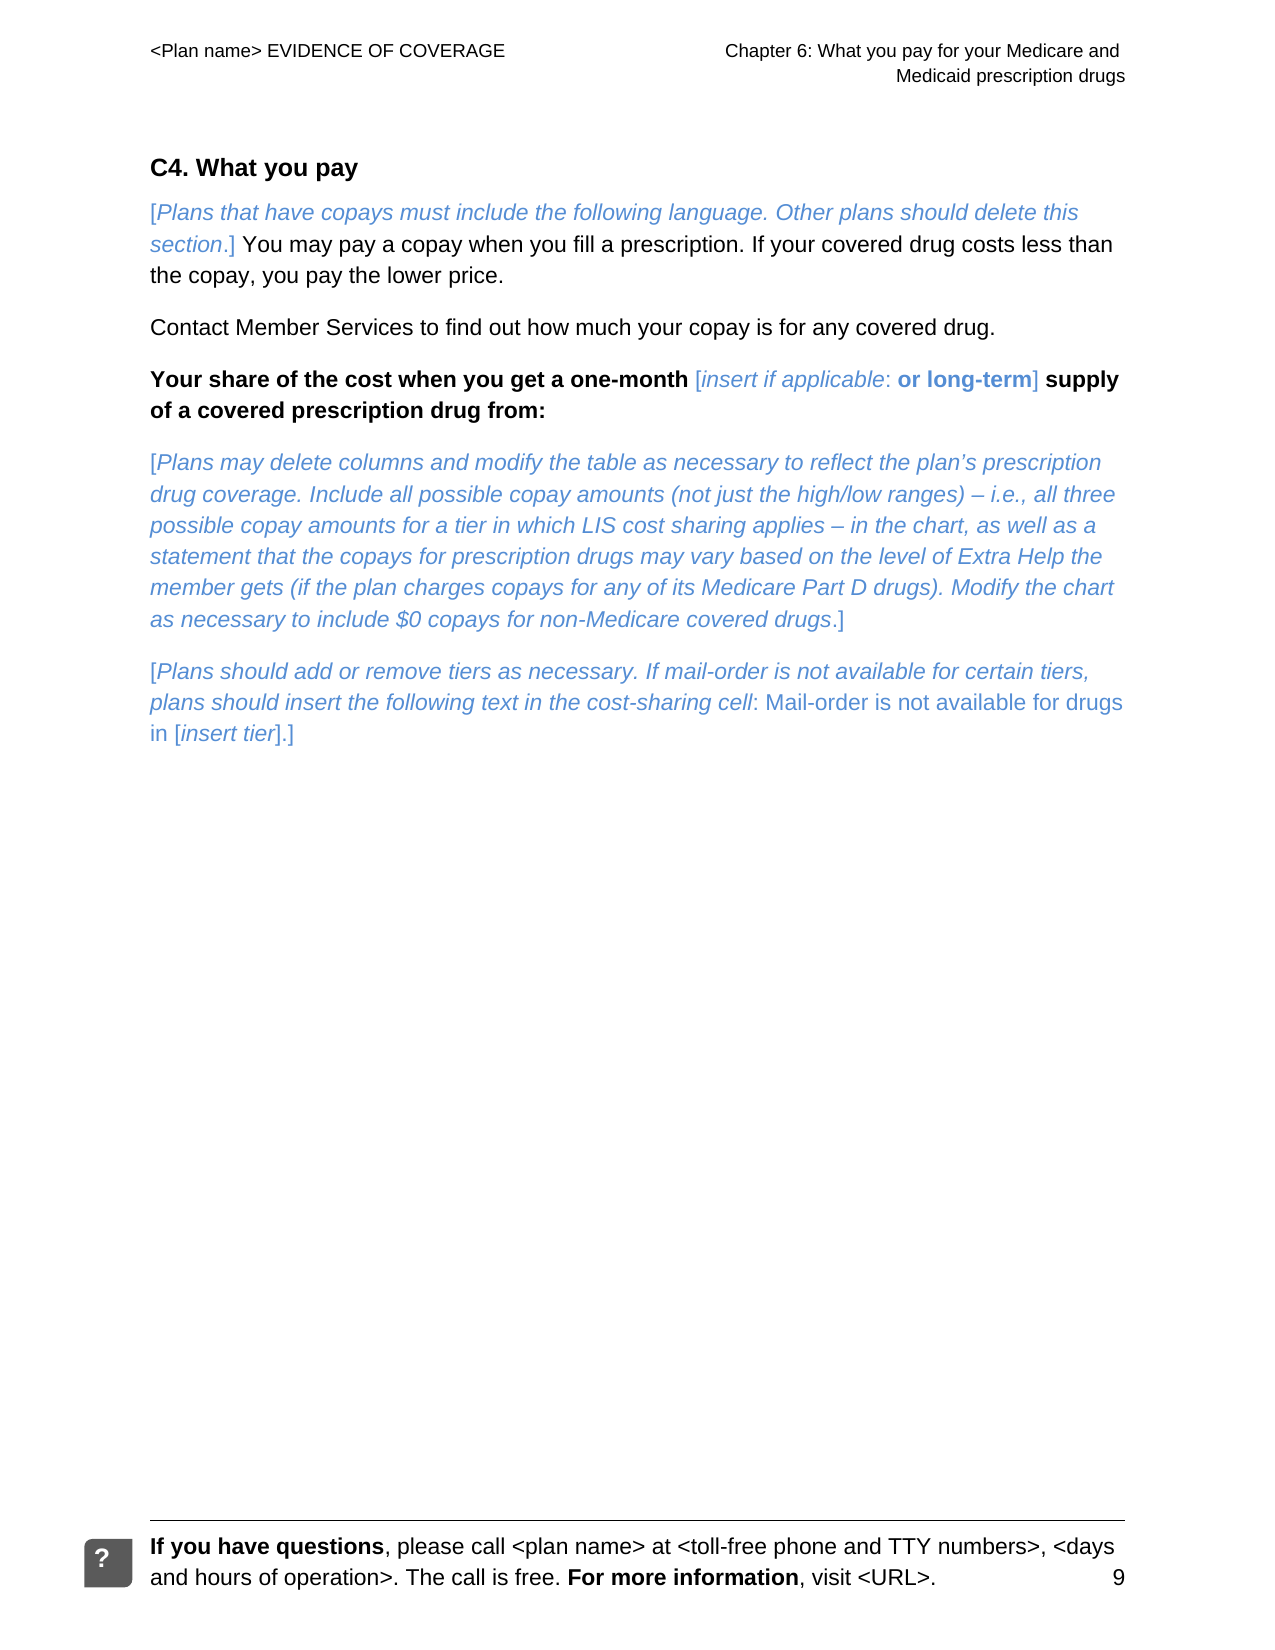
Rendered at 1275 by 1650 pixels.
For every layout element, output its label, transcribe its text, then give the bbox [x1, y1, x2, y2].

text [Plans that have copays must include the following language. Other plans should delete this section.] You may pay a copay when you fill a prescription. If your covered drug costs less than the copay, you pay the lower price. [150, 196, 1125, 289]
text Your share of the cost when you get a one-month [insert if applicable: or long-term] supply of a covered prescription drug from: [150, 362, 1125, 425]
subtitle C4. What you pay [150, 150, 1050, 183]
text [Plans may delete columns and modify the table as necessary to reflect the plan’s prescription drug coverage. Include all possible copay amounts (not just the high/low ranges) – i.e., all three possible copay amounts for a tier in which LIS cost sharing applies – in the chart, as well as a statement that the copays for prescription drugs may vary based on the level of Extra Help the member gets (if the plan charges copays for any of its Medicare Part D drugs). Modify the chart as necessary to include $0 copays for non-Medicare covered drugs.] [150, 446, 1125, 633]
text [Plans should add or remove tiers as necessary. If mail-order is not available for certain tiers, plans should insert the following text in the cost-sharing cell: Mail-order is not available for drugs in [insert tier].] [150, 654, 1125, 748]
text Contact Member Services to find out how much your copay is for any covered drug. [150, 310, 1125, 342]
